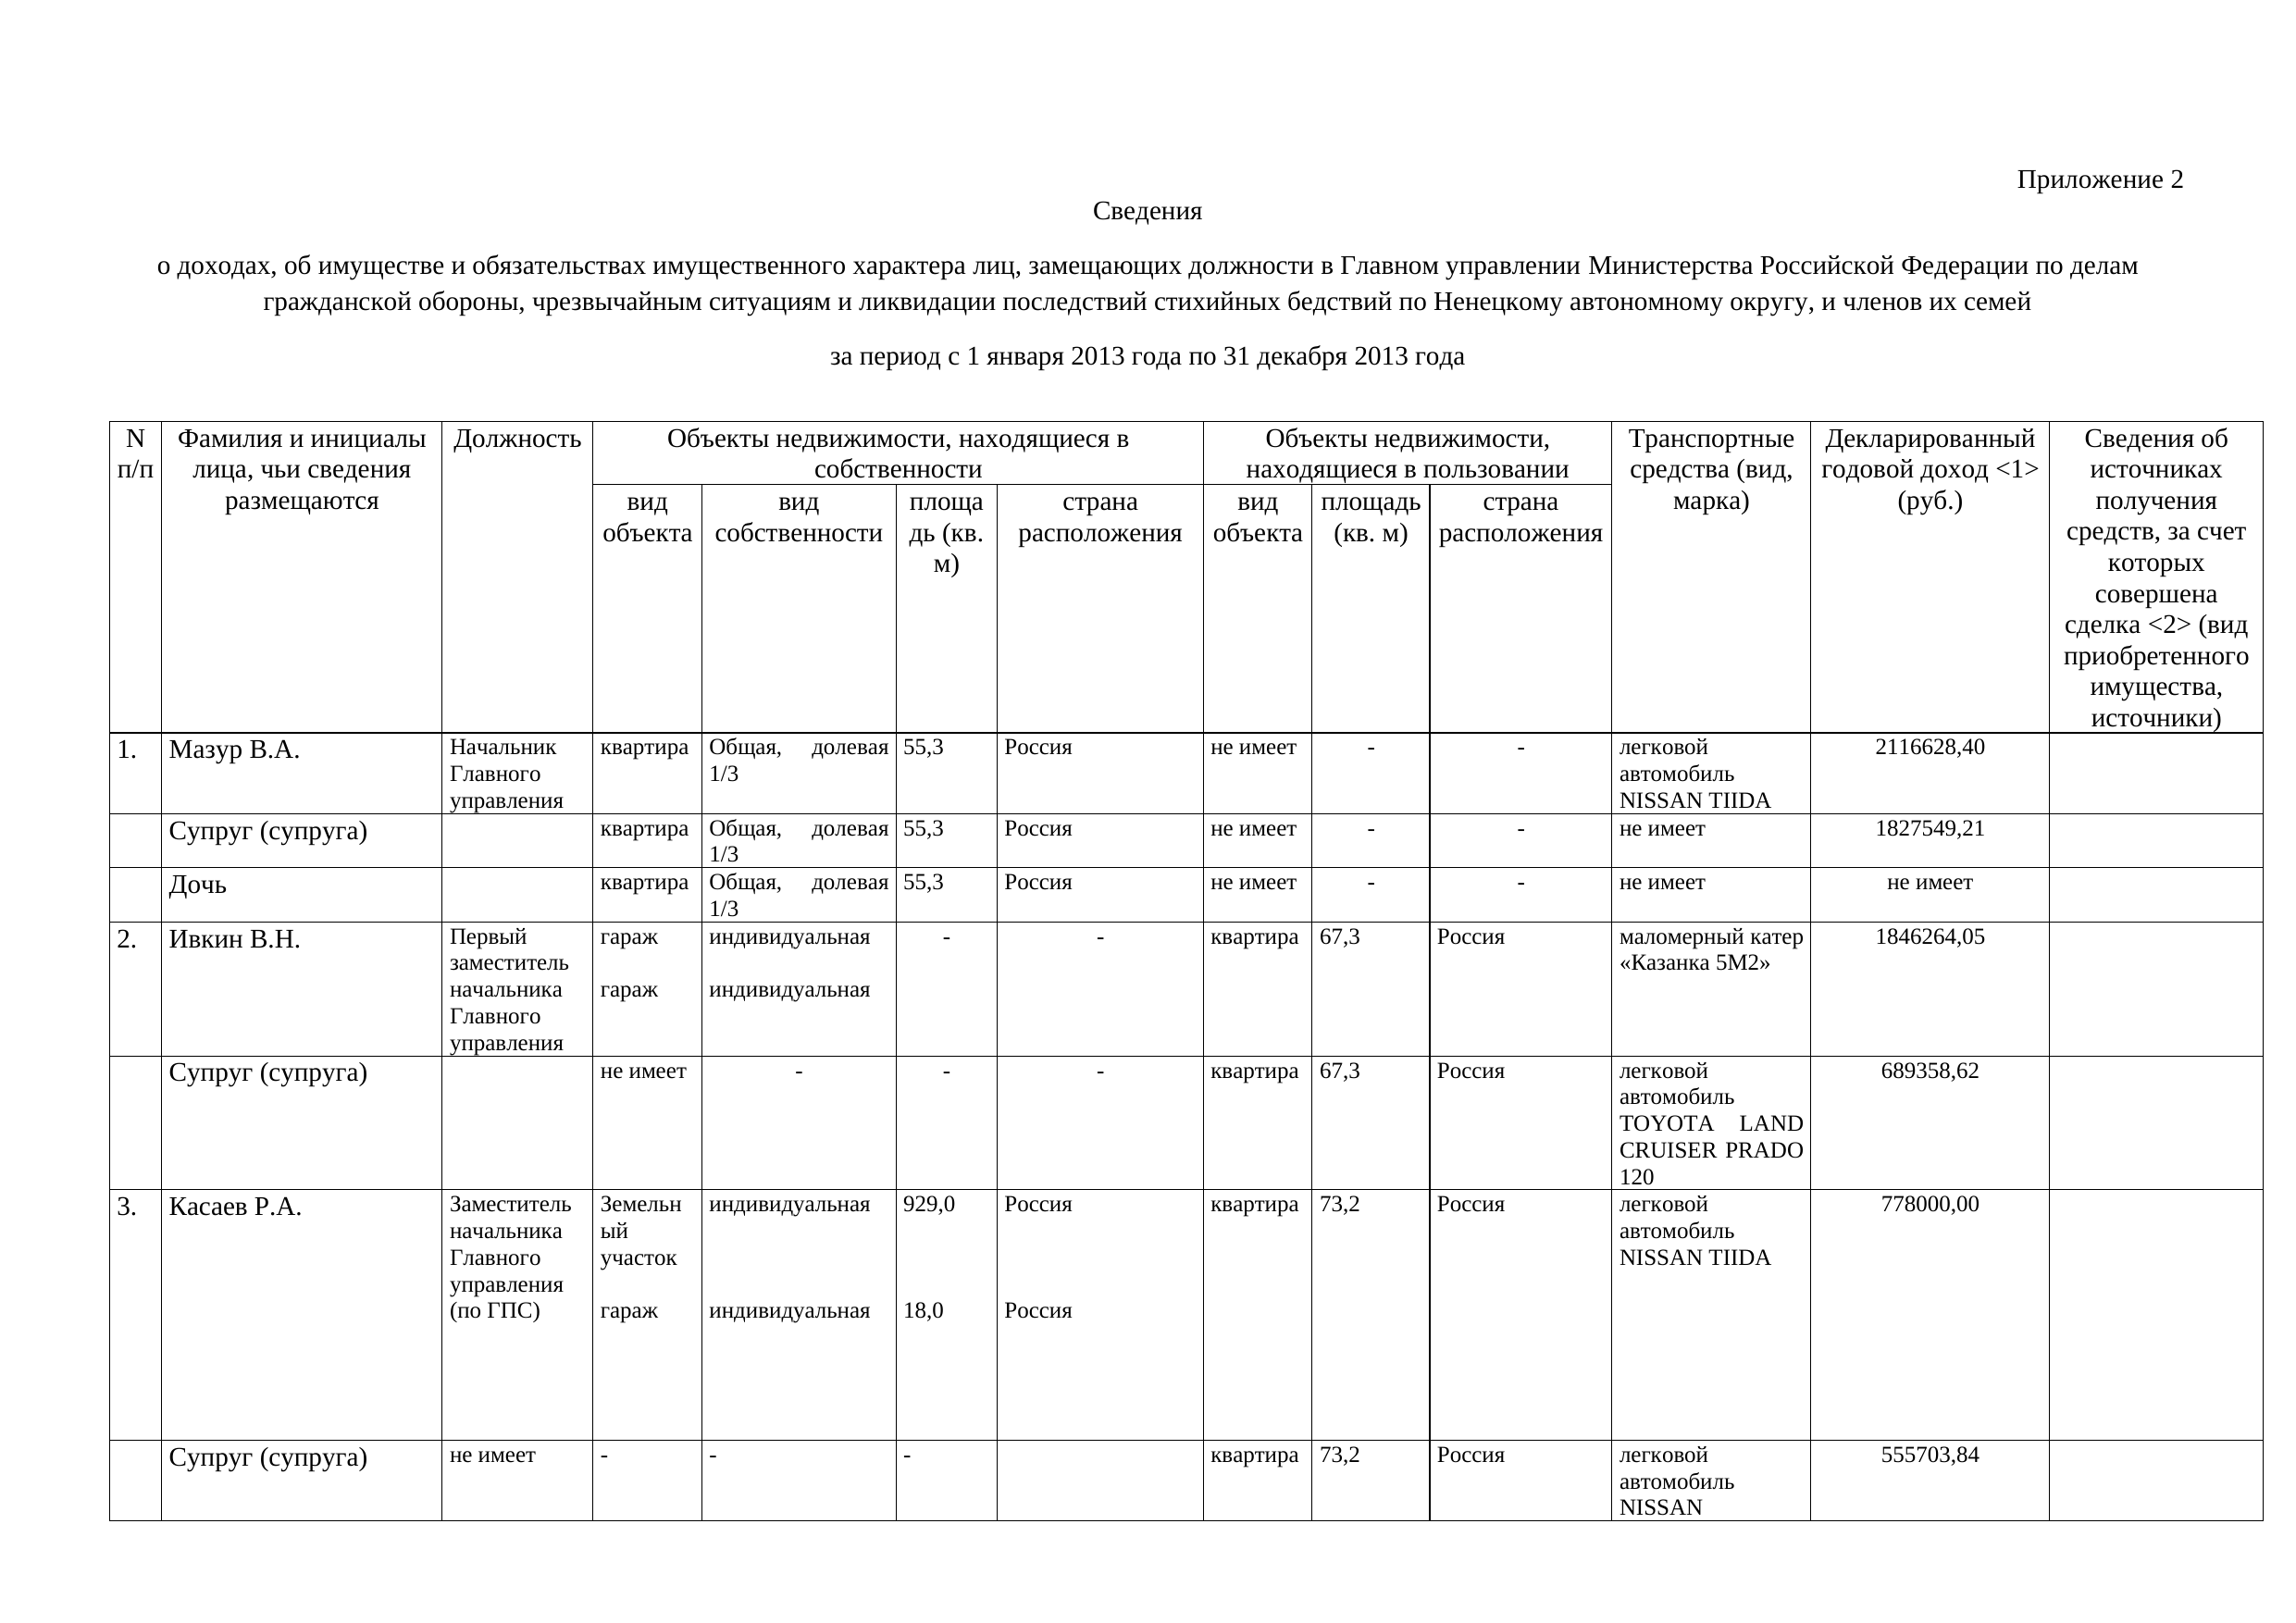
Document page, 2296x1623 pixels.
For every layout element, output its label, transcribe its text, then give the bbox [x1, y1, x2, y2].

table_cell - [1431, 868, 1611, 922]
table_cell [2050, 868, 2263, 922]
table_cell [110, 1441, 161, 1520]
table_header Объекты недвижимости, находящиеся в пользовании [1204, 422, 1611, 484]
table_cell - [593, 1441, 701, 1520]
table_cell площадь (кв. м) [897, 485, 997, 732]
table_header Должность [442, 422, 592, 732]
table_cell не имеет [1204, 814, 1311, 867]
table_cell - [998, 923, 1203, 1056]
table_cell [2050, 1190, 2263, 1440]
table_cell квартира [1204, 1441, 1311, 1520]
table_cell 2. [110, 923, 161, 1056]
table_cell Мазур В.А. [162, 734, 441, 813]
table_cell индивидуальная индивидуальная [702, 923, 896, 1056]
table_cell квартира [593, 814, 701, 867]
table_cell [442, 1057, 592, 1189]
table_cell квартира [1204, 1057, 1311, 1189]
table_cell Россия [998, 868, 1203, 922]
table_cell Первый заместитель начальника Главного управления [442, 923, 592, 1056]
table_cell - [1431, 734, 1611, 813]
table_cell - [1312, 868, 1429, 922]
table_cell [442, 868, 592, 922]
table_cell Россия [1431, 1057, 1611, 1189]
table_cell вид объекта [1204, 485, 1311, 732]
table_cell площадь (кв. м) [1312, 485, 1429, 732]
table_cell [2050, 1441, 2263, 1520]
table_cell не имеет [1204, 734, 1311, 813]
table_cell 67,3 [1312, 1057, 1429, 1189]
table_cell [2050, 923, 2263, 1056]
table_cell 778000,00 [1811, 1190, 2049, 1440]
table_cell [442, 814, 592, 867]
table_cell гараж гараж [593, 923, 701, 1056]
table_cell легковой автомобиль NISSAN TIIDA [1612, 1190, 1810, 1440]
table_cell - [1431, 814, 1611, 867]
table_cell Россия Россия [998, 1190, 1203, 1440]
table_header N п/п [110, 422, 161, 732]
table_cell 2116628,40 [1811, 734, 2049, 813]
table_header Декларированный годовой доход <1> (руб.) [1811, 422, 2049, 732]
table_cell легковой автомобиль NISSAN TIIDA [1612, 734, 1810, 813]
table_header Сведения об источниках получения средств, за счет которых совершена сделка <2> (вид приобретенного имущества, источники) [2050, 422, 2263, 732]
table_cell 555703,84 [1811, 1441, 2049, 1520]
table_cell Заместитель начальника Главного управления (по ГПС) [442, 1190, 592, 1440]
table_cell Дочь [162, 868, 441, 922]
table_cell Супруг (супруга) [162, 814, 441, 867]
table_cell - [1312, 734, 1429, 813]
table_cell - [897, 1441, 997, 1520]
table_cell [2050, 734, 2263, 813]
table_cell не имеет [1612, 868, 1810, 922]
table_cell Общая, долевая 1/3 [702, 814, 896, 867]
table_cell 1827549,21 [1811, 814, 2049, 867]
table_cell 55,3 [897, 734, 997, 813]
table_cell 67,3 [1312, 923, 1429, 1056]
table_cell 1. [110, 734, 161, 813]
table_cell Общая, долевая 1/3 [702, 734, 896, 813]
table_cell индивидуальная индивидуальная [702, 1190, 896, 1440]
table_cell вид объекта [593, 485, 701, 732]
table_cell маломерный катер «Казанка 5М2» [1612, 923, 1810, 1056]
table_cell Начальник Главного управления [442, 734, 592, 813]
table_header Объекты недвижимости, находящиеся в собственности [593, 422, 1203, 484]
table_cell - [702, 1057, 896, 1189]
table_cell 929,0 18,0 [897, 1190, 997, 1440]
table_cell квартира [1204, 1190, 1311, 1440]
table_cell [2050, 1057, 2263, 1189]
table_cell легковой автомобиль NISSAN MURANO [1612, 1441, 1810, 1520]
table_cell [110, 868, 161, 922]
table_cell не имеет [1204, 868, 1311, 922]
text Приложение 2 [109, 164, 2184, 194]
table_cell квартира [593, 734, 701, 813]
table_cell страна расположения [998, 485, 1203, 732]
table_cell - [897, 1057, 997, 1189]
table_cell [998, 1441, 1203, 1520]
table_cell [110, 1057, 161, 1189]
table_cell Россия [998, 814, 1203, 867]
table_cell - [897, 923, 997, 1056]
table_cell Россия [1431, 1190, 1611, 1440]
table_cell Общая, долевая 1/3 [702, 868, 896, 922]
table_header Фамилия и инициалы лица, чьи сведения размещаются [162, 422, 441, 732]
table_cell Супруг (супруга) [162, 1057, 441, 1189]
table_cell квартира [1204, 923, 1311, 1056]
table_cell не имеет [593, 1057, 701, 1189]
table_cell - [1312, 814, 1429, 867]
table_cell - [702, 1441, 896, 1520]
table_cell Касаев Р.А. [162, 1190, 441, 1440]
table_cell не имеет [442, 1441, 592, 1520]
table_cell не имеет [1612, 814, 1810, 867]
text Сведения [109, 194, 2186, 226]
table_cell страна расположения [1431, 485, 1611, 732]
table_cell Россия [1431, 1441, 1611, 1520]
text о доходах, об имуществе и обязательствах имущественного характера лиц, замещающих должности в Главном управлении Министерства Российской Федерации по делам гражданской обороны, чрезвычайным ситуациям и ликвидации последствий стихийных бедствий по Ненецкому автономному округу, и членов их семей [109, 249, 2186, 316]
table_header Транспортные средства (вид, марка) [1612, 422, 1810, 732]
table_cell Земельный участок гараж [593, 1190, 701, 1440]
table_cell Ивкин В.Н. [162, 923, 441, 1056]
table_cell [2050, 814, 2263, 867]
table_cell [110, 814, 161, 867]
table_cell вид собственности [702, 485, 896, 732]
table_cell 1846264,05 [1811, 923, 2049, 1056]
table_cell 55,3 [897, 814, 997, 867]
table_cell 55,3 [897, 868, 997, 922]
table_cell квартира [593, 868, 701, 922]
table_cell - [998, 1057, 1203, 1189]
table_cell 73,2 [1312, 1190, 1429, 1440]
table_cell не имеет [1811, 868, 2049, 922]
text за период с 1 января 2013 года по 31 декабря 2013 года [109, 340, 2186, 371]
table_cell Россия [1431, 923, 1611, 1056]
table_cell 3. [110, 1190, 161, 1440]
table_cell легковой автомобиль TOYOTA LAND CRUISER PRADO 120 [1612, 1057, 1810, 1189]
table_cell 689358,62 [1811, 1057, 2049, 1189]
table_cell 73,2 [1312, 1441, 1429, 1520]
table_cell Россия [998, 734, 1203, 813]
table_cell Супруг (супруга) [162, 1441, 441, 1520]
